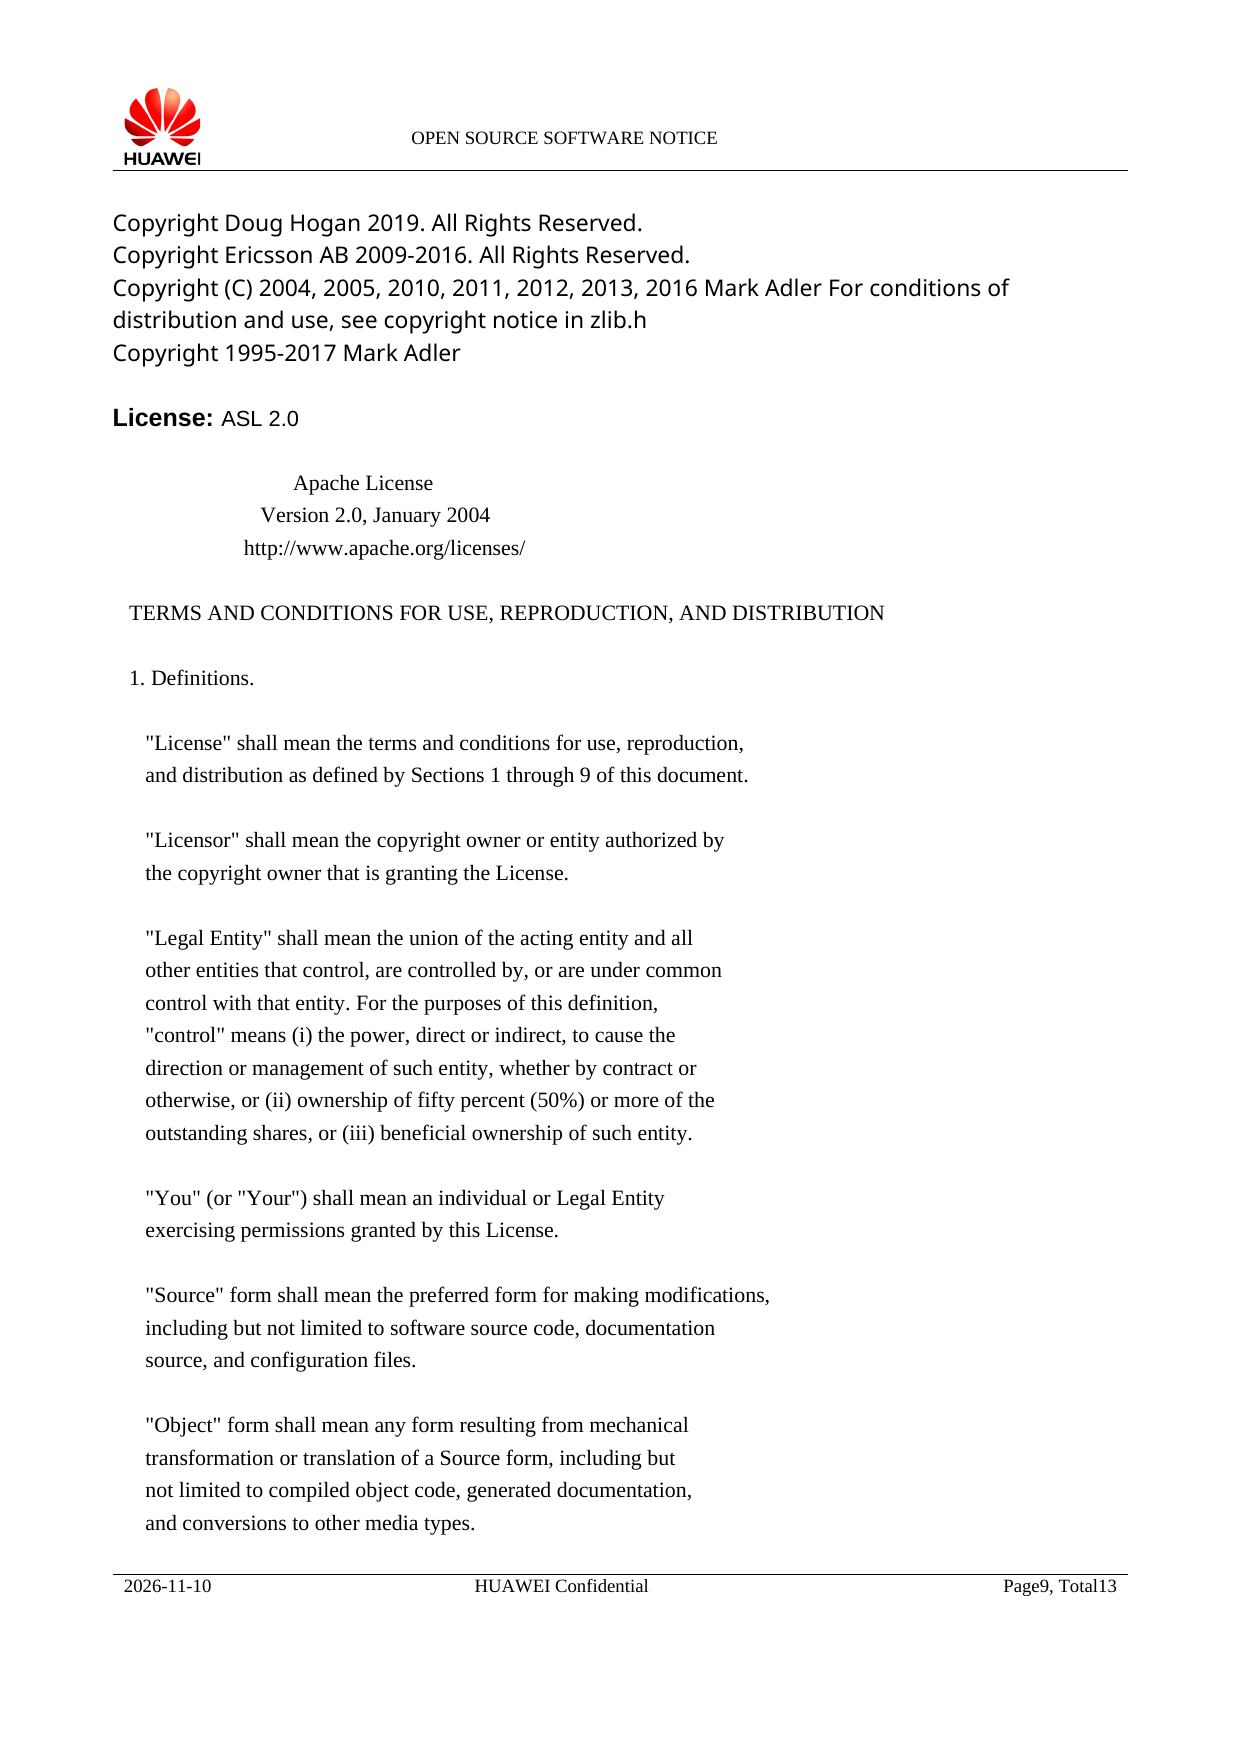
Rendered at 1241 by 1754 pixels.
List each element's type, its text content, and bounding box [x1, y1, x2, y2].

picture [124, 88, 201, 165]
text License: ASL 2.0 [112, 401, 1128, 434]
